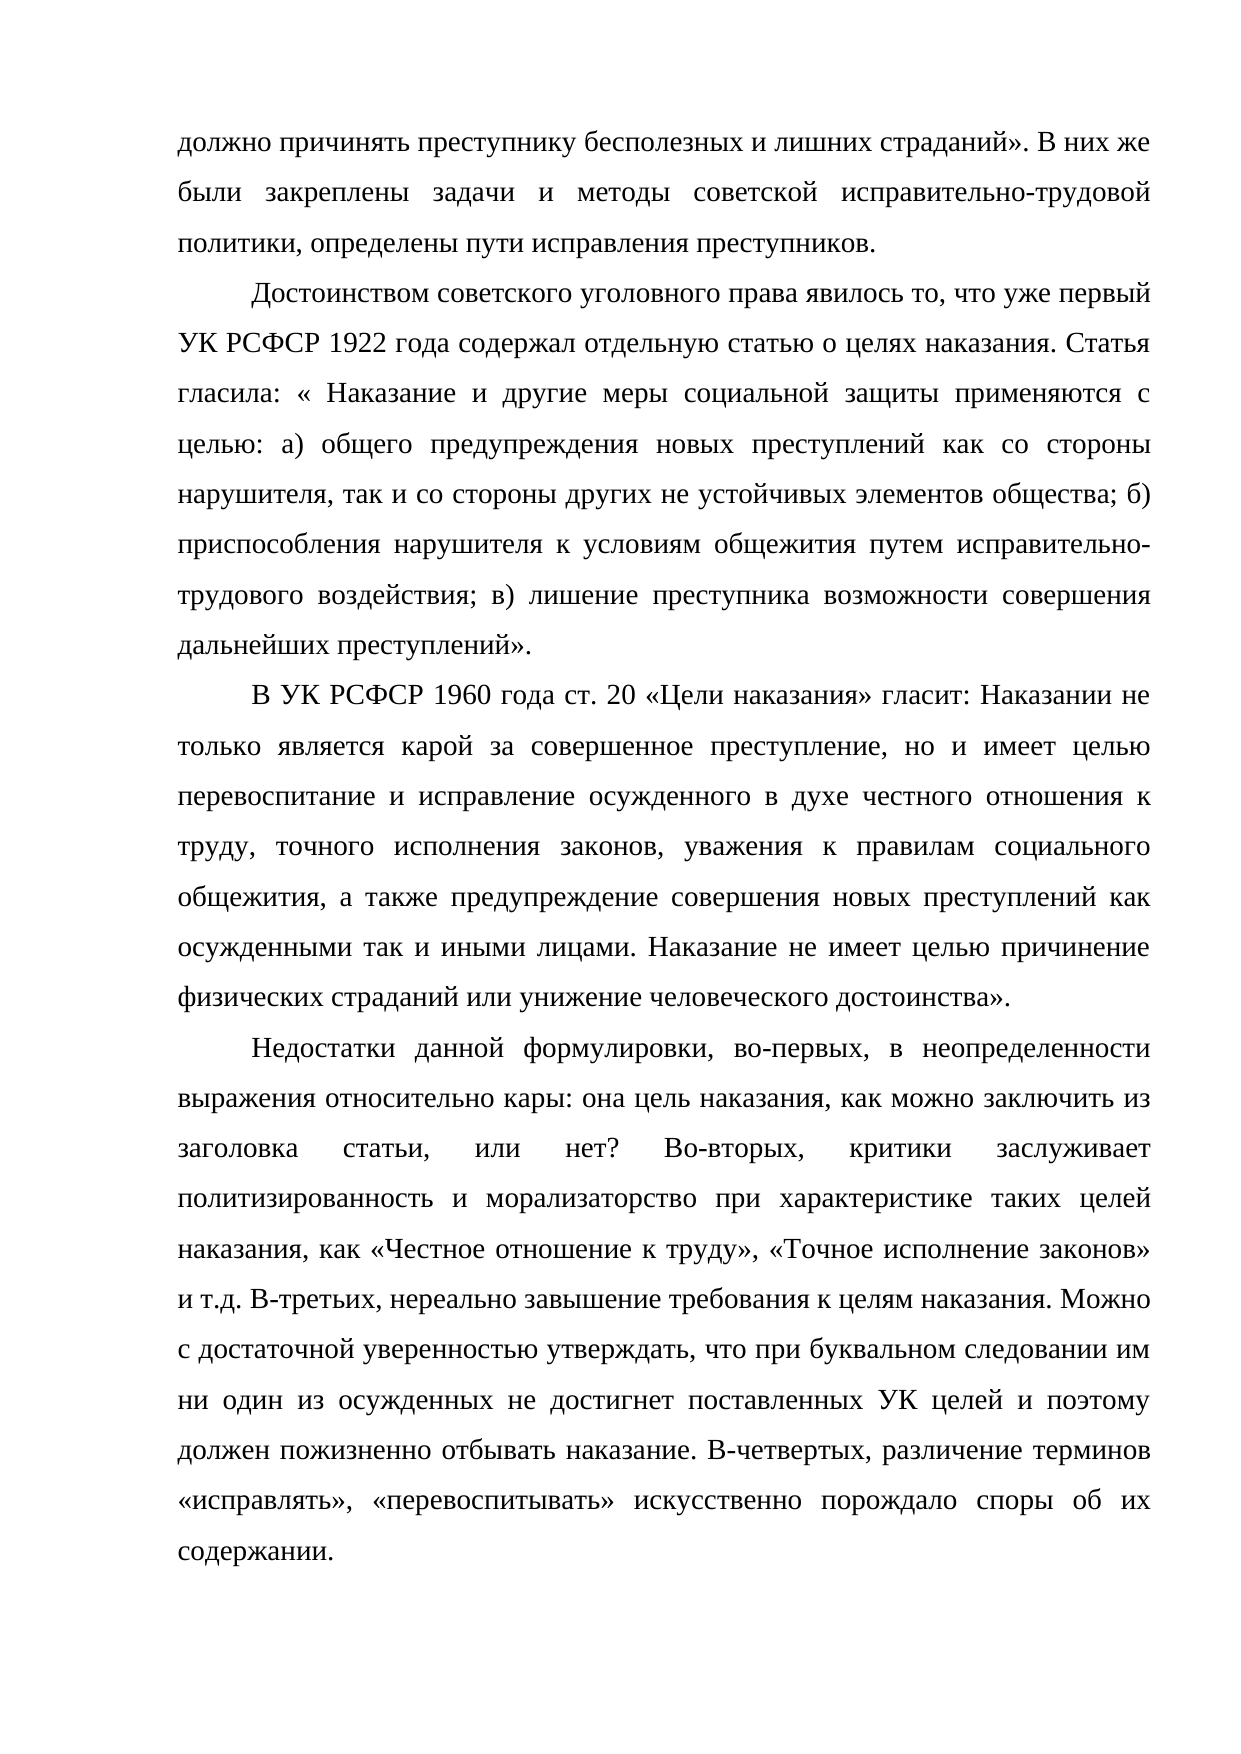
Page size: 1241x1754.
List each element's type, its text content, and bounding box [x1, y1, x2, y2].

text Недостатки данной формулировки, во-первых, в неопределенности выражения относительно кары: она цель наказания, как можно заключить из заголовка статьи, или нет? Во-вторых, критики заслуживает политизированность и морализаторство при характеристике таких целей наказания, как «Честное отношение к труду», «Точное исполнение законов» и т.д. В-третьих, нереально завышение требования к целям наказания. Можно с достаточной уверенностью утверждать, что при буквальном следовании им ни один из осужденных не достигнет поставленных УК целей и поэтому должен пожизненно отбывать наказание. В-четвертых, различение терминов «исправлять», «перевоспитывать» искусственно порождало споры об их содержании. [177, 1030, 1152, 1566]
text Достоинством советского уголовного права явилось то, что уже первый УК РСФСР 1922 года содержал отдельную статью о целях наказания. Статья гласила: « Наказание и другие меры социальной защиты применяются с целью: а) общего предупреждения новых преступлений как со стороны нарушителя, так и со стороны других не устойчивых элементов общества; б) приспособления нарушителя к условиям общежития путем исправительно-трудового воздействия; в) лишение преступника возможности совершения дальнейших преступлений». [177, 275, 1152, 661]
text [177, 124, 1152, 258]
text В УК РСФСР 1960 года ст. 20 «Цели наказания» гласит: Наказании не только является карой за совершенное преступление, но и имеет целью перевоспитание и исправление осужденного в духе честного отношения к труду, точного исполнения законов, уважения к правилам социального общежития, а также предупреждение совершения новых преступлений как осужденными так и иными лицами. Наказание не имеет целью причинение физических страданий или унижение человеческого достоинства». [177, 677, 1152, 1013]
